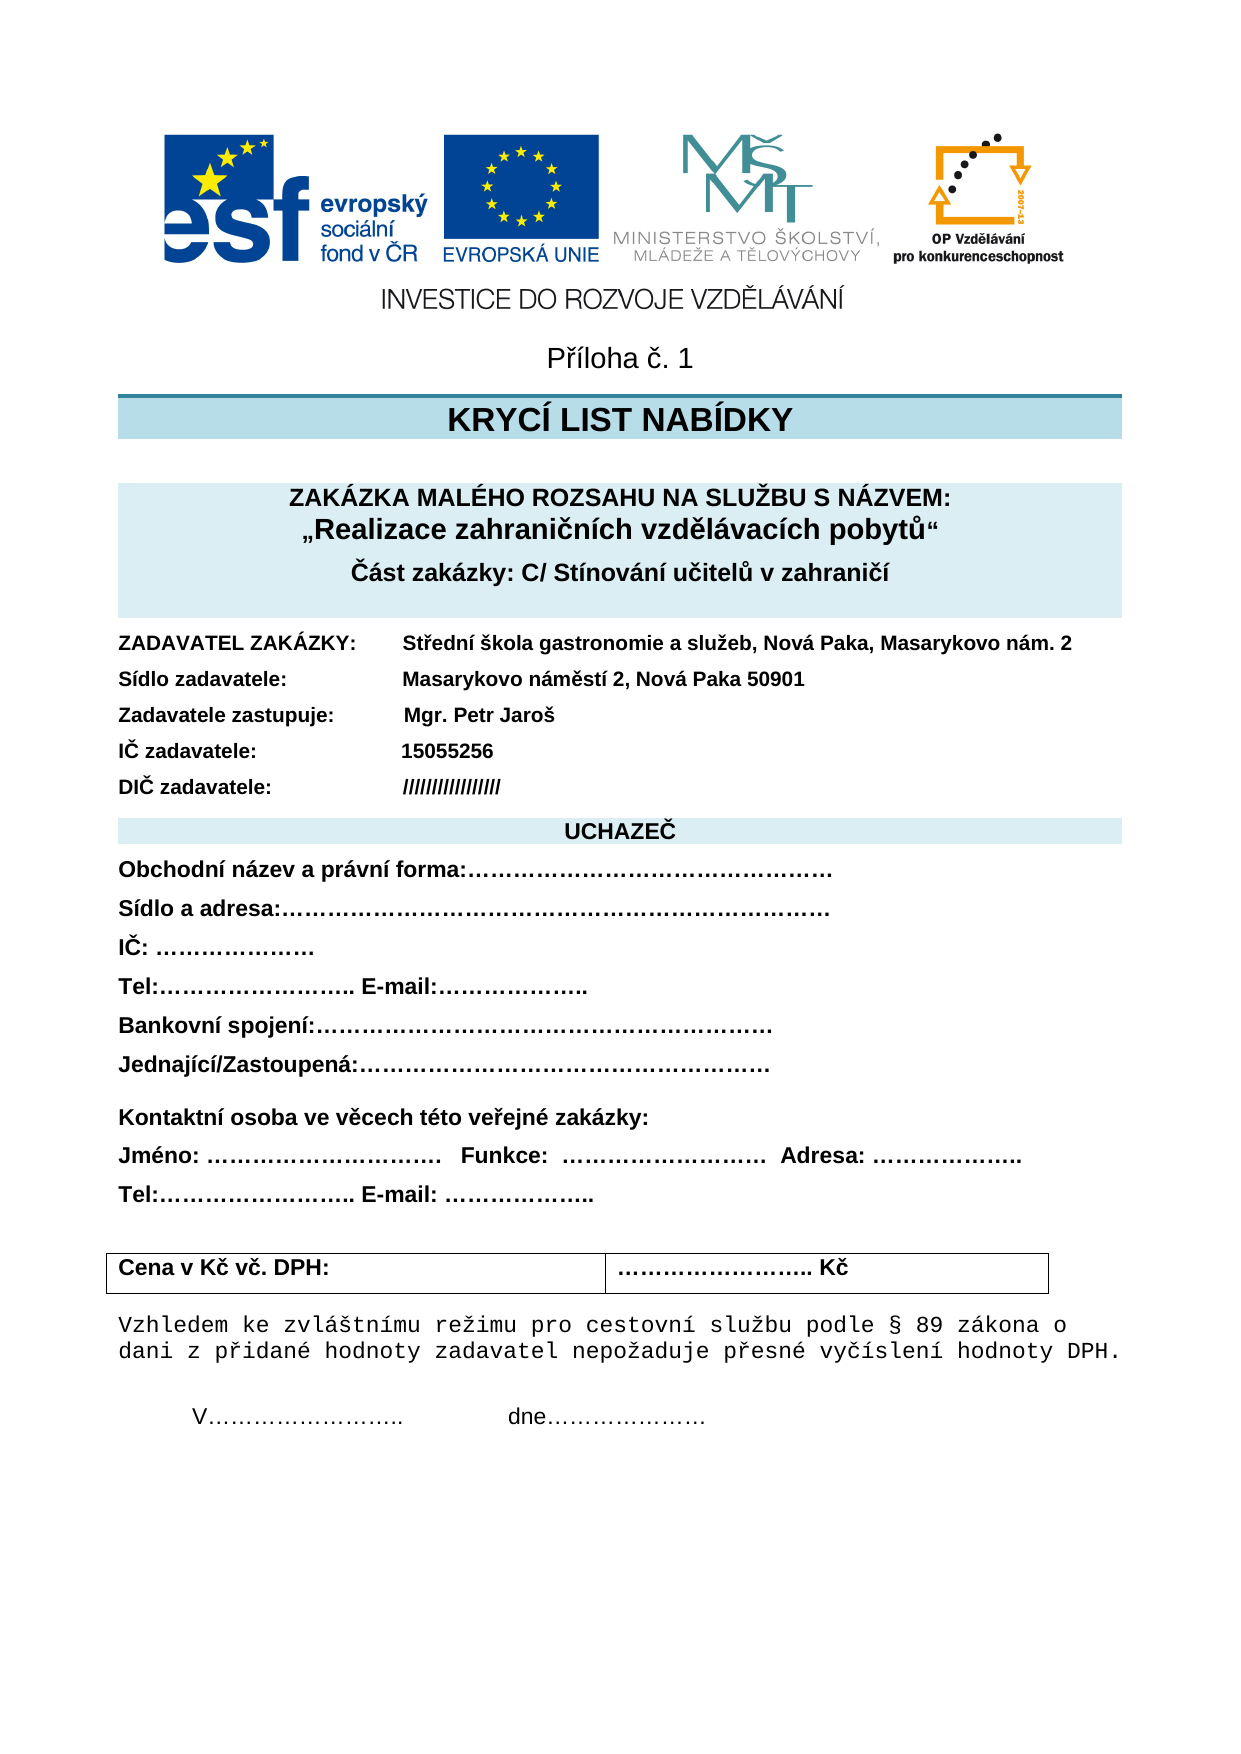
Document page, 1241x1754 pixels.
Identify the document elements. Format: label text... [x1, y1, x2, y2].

text Část zakázky: C/ Stínování učitelů v zahraničí [118, 558, 1122, 587]
subtitle KRYCÍ LIST NABÍDKY [118, 398, 1122, 439]
text „Realizace zahraničních vzdělávacích pobytů“ [118, 512, 1122, 545]
text DIČ zadavatele: ///////////////// [118, 774, 1122, 798]
text Tel:…………………….. E-mail:……………….. [118, 973, 1122, 999]
text Tel:…………………….. E-mail: ……………….. [118, 1181, 1122, 1207]
text IČ zadavatele: 15055256 [118, 738, 1122, 762]
text ZAKÁZKA MALÉHO ROZSAHU NA SLUŽBU S NÁZVEM: [118, 483, 1122, 512]
text ZADAVATEL ZAKÁZKY: Střední škola gastronomie a služeb, Nová Paka, Masarykovo nám. 2 [118, 631, 1122, 655]
text Obchodní název a právní forma:………………………………………… [118, 856, 1122, 883]
text V…………………….. dne………………… [118, 1403, 1122, 1430]
text Sídlo zadavatele: Masarykovo náměstí 2, Nová Paka 50901 [118, 667, 1122, 691]
table_header Cena v Kč vč. DPH: [107, 1254, 605, 1293]
text Jméno: …………………………. Funkce: ……………………… Adresa: ……………….. [118, 1142, 1122, 1169]
text Zadavatele zastupuje: Mgr. Petr Jaroš [118, 703, 1122, 727]
picture [116, 94, 1125, 341]
text UCHAZEČ [118, 818, 1122, 844]
text Sídlo a adresa:……………………………………………………………… [118, 895, 1122, 922]
text Vzhledem ke zvláštnímu režimu pro cestovní službu podle § 89 zákona o dani z přidané hodnoty zadavatel nepožaduje přesné vyčíslení hodnoty DPH. [118, 1313, 1122, 1365]
text Bankovní spojení:…………………………………………………… [118, 1012, 1122, 1038]
table_header …………………….. Kč [606, 1254, 1048, 1293]
text IČ: ………………… [118, 934, 1122, 961]
text Jednající/Zastoupená:……………………………………………… [118, 1051, 1122, 1077]
text Kontaktní osoba ve věcech této veřejné zakázky: [118, 1103, 1122, 1130]
